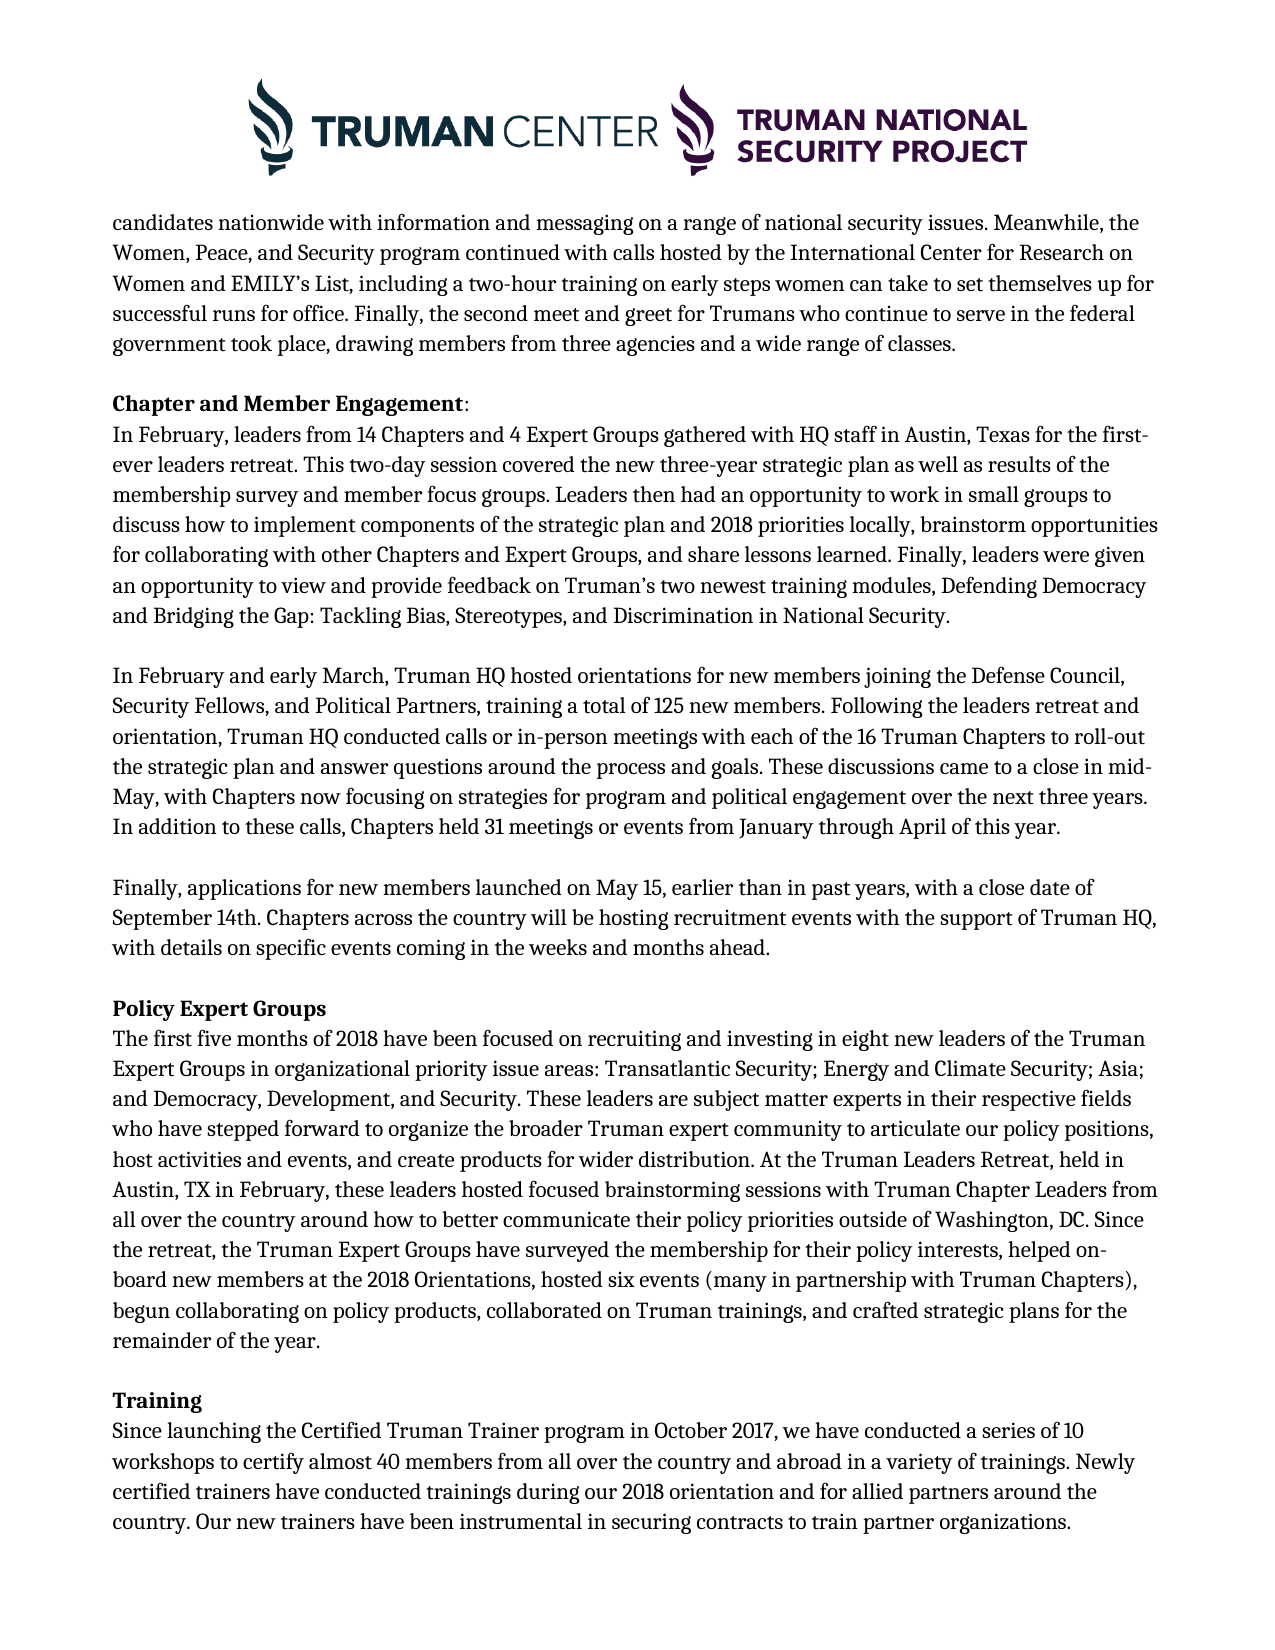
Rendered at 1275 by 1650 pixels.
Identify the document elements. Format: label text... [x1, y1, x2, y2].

text Training [112, 1388, 1162, 1414]
text In February, leaders from 14 Chapters and 4 Expert Groups gathered with HQ staff in Austin, Texas for the first-ever leaders retreat. This two-day session covered the new three-year strategic plan as well as results of the membership survey and member focus groups. Leaders then had an opportunity to work in small groups to discuss how to implement components of the strategic plan and 2018 priorities locally, brainstorm opportunities for collaborating with other Chapters and Expert Groups, and share lessons learned. Finally, leaders were given an opportunity to view and provide feedback on Truman’s two newest training modules, Defending Democracy and Bridging the Gap: Tackling Bias, Stereotypes, and Discrimination in National Security. [112, 421, 1162, 629]
text Chapter and Member Engagement: [112, 391, 1162, 418]
picture [243, 75, 1033, 182]
text Policy Expert Groups [112, 995, 1162, 1022]
text In February and early March, Truman HQ hosted orientations for new members joining the Defense Council, Security Fellows, and Political Partners, training a total of 125 new members. Following the leaders retreat and orientation, Truman HQ conducted calls or in-person meetings with each of the 16 Truman Chapters to roll-out the strategic plan and answer questions around the process and goals. These discussions came to a close in mid-May, with Chapters now focusing on strategies for program and political engagement over the next three years. In addition to these calls, Chapters held 31 meetings or events from January through April of this year. [112, 663, 1162, 841]
text The first five months of 2018 have been focused on recruiting and investing in eight new leaders of the Truman Expert Groups in organizational priority issue areas: Transatlantic Security; Energy and Climate Security; Asia; and Democracy, Development, and Security. These leaders are subject matter experts in their respective fields who have stepped forward to organize the broader Truman expert community to articulate our policy positions, host activities and events, and create products for wider distribution. At the Truman Leaders Retreat, held in Austin, TX in February, these leaders hosted focused brainstorming sessions with Truman Chapter Leaders from all over the country around how to better communicate their policy priorities outside of Washington, DC. Since the retreat, the Truman Expert Groups have surveyed the membership for their policy interests, helped on-board new members at the 2018 Orientations, hosted six events (many in partnership with Truman Chapters), begun collaborating on policy products, collaborated on Truman trainings, and crafted strategic plans for the remainder of the year. [112, 1026, 1162, 1354]
text Finally, applications for new members launched on May 15, earlier than in past years, with a close date of September 14th. Chapters across the country will be hosting recruitment events with the support of Truman HQ, with details on specific events coming in the weeks and months ahead. [112, 874, 1162, 961]
text Since launching the Certified Truman Trainer program in October 2017, we have conducted a series of 10 workshops to certify almost 40 members from all over the country and abroad in a variety of trainings. Newly certified trainers have conducted trainings during our 2018 orientation and for allied partners around the country. Our new trainers have been instrumental in securing contracts to train partner organizations. [112, 1418, 1162, 1535]
